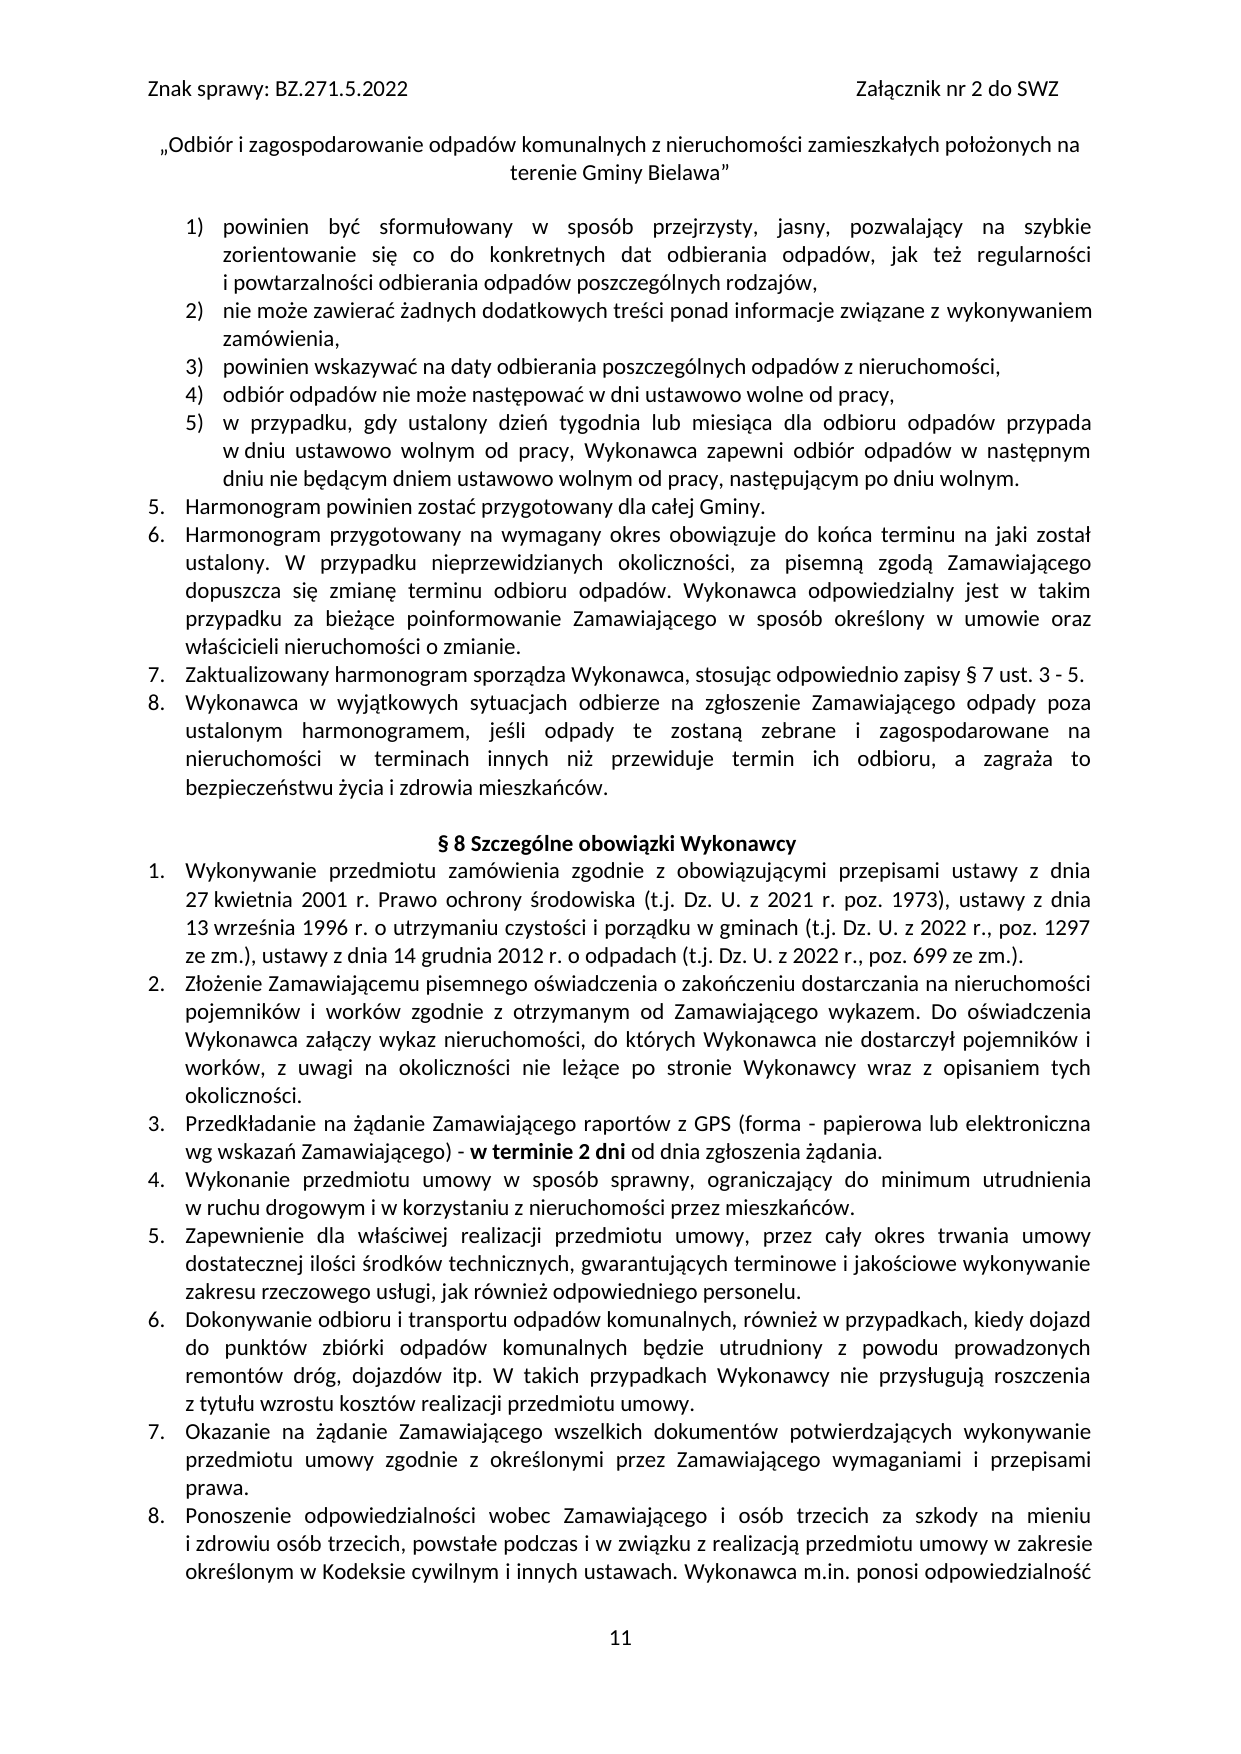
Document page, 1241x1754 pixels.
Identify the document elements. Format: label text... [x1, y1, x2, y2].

list Harmonogram powinien zostać przygotowany dla całej Gminy. [148, 492, 1093, 520]
list Harmonogram przygotowany na wymagany okres obowiązuje do końca terminu na jaki został ustalony. W przypadku nieprzewidzianych okoliczności, za pisemną zgodą Zamawiającego dopuszcza się zmianę terminu odbioru odpadów. Wykonawca odpowiedzialny jest w takim przypadku za bieżące poinformowanie Zamawiającego w sposób określony w umowie oraz właścicieli nieruchomości o zmianie. [148, 520, 1093, 661]
list nie może zawierać żadnych dodatkowych treści ponad informacje związane z wykonywaniem zamówienia, [185, 296, 1093, 352]
text § 8 Szczególne obowiązki Wykonawcy [148, 829, 1086, 857]
list Okazanie na żądanie Zamawiającego wszelkich dokumentów potwierdzających wykonywanie przedmiotu umowy zgodnie z określonymi przez Zamawiającego wymaganiami i przepisami prawa. [148, 1417, 1093, 1501]
list w przypadku, gdy ustalony dzień tygodnia lub miesiąca dla odbioru odpadów przypada w dniu ustawowo wolnym od pracy, Wykonawca zapewni odbiór odpadów w następnym dniu nie będącym dniem ustawowo wolnym od pracy, następującym po dniu wolnym. [185, 408, 1093, 492]
list Złożenie Zamawiającemu pisemnego oświadczenia o zakończeniu dostarczania na nieruchomości pojemników i worków zgodnie z otrzymanym od Zamawiającego wykazem. Do oświadczenia Wykonawca załączy wykaz nieruchomości, do których Wykonawca nie dostarczył pojemników i worków, z uwagi na okoliczności nie leżące po stronie Wykonawcy wraz z opisaniem tych okoliczności. [148, 969, 1093, 1109]
list powinien być sformułowany w sposób przejrzysty, jasny, pozwalający na szybkie zorientowanie się co do konkretnych dat odbierania odpadów, jak też regularności i powtarzalności odbierania odpadów poszczególnych rodzajów, [185, 212, 1093, 296]
list Przedkładanie na żądanie Zamawiającego raportów z GPS (forma - papierowa lub elektroniczna wg wskazań Zamawiającego) - w terminie 2 dni od dnia zgłoszenia żądania. [148, 1109, 1093, 1165]
list Wykonawca w wyjątkowych sytuacjach odbierze na zgłoszenie Zamawiającego odpady poza ustalonym harmonogramem, jeśli odpady te zostaną zebrane i zagospodarowane na nieruchomości w terminach innych niż przewiduje termin ich odbioru, a zagraża to bezpieczeństwu życia i zdrowia mieszkańców. [148, 688, 1093, 801]
list Dokonywanie odbioru i transportu odpadów komunalnych, również w przypadkach, kiedy dojazd do punktów zbiórki odpadów komunalnych będzie utrudniony z powodu prowadzonych remontów dróg, dojazdów itp. W takich przypadkach Wykonawcy nie przysługują roszczenia z tytułu wzrostu kosztów realizacji przedmiotu umowy. [148, 1305, 1093, 1417]
list Wykonanie przedmiotu umowy w sposób sprawny, ograniczający do minimum utrudnienia w ruchu drogowym i w korzystaniu z nieruchomości przez mieszkańców. [148, 1165, 1093, 1221]
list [148, 1501, 1093, 1585]
list powinien wskazywać na daty odbierania poszczególnych odpadów z nieruchomości, [185, 352, 1093, 380]
list Zapewnienie dla właściwej realizacji przedmiotu umowy, przez cały okres trwania umowy dostatecznej ilości środków technicznych, gwarantujących terminowe i jakościowe wykonywanie zakresu rzeczowego usługi, jak również odpowiedniego personelu. [148, 1221, 1093, 1305]
list odbiór odpadów nie może następować w dni ustawowo wolne od pracy, [185, 380, 1093, 408]
list Wykonywanie przedmiotu zamówienia zgodnie z obowiązującymi przepisami ustawy z dnia 27 kwietnia 2001 r. Prawo ochrony środowiska (t.j. Dz. U. z 2021 r. poz. 1973), ustawy z dnia 13 września 1996 r. o utrzymaniu czystości i porządku w gminach (t.j. Dz. U. z 2022 r., poz. 1297 ze zm.), ustawy z dnia 14 grudnia 2012 r. o odpadach (t.j. Dz. U. z 2022 r., poz. 699 ze zm.). [148, 857, 1093, 969]
list Zaktualizowany harmonogram sporządza Wykonawca, stosując odpowiednio zapisy § 7 ust. 3 - 5. [148, 661, 1093, 688]
